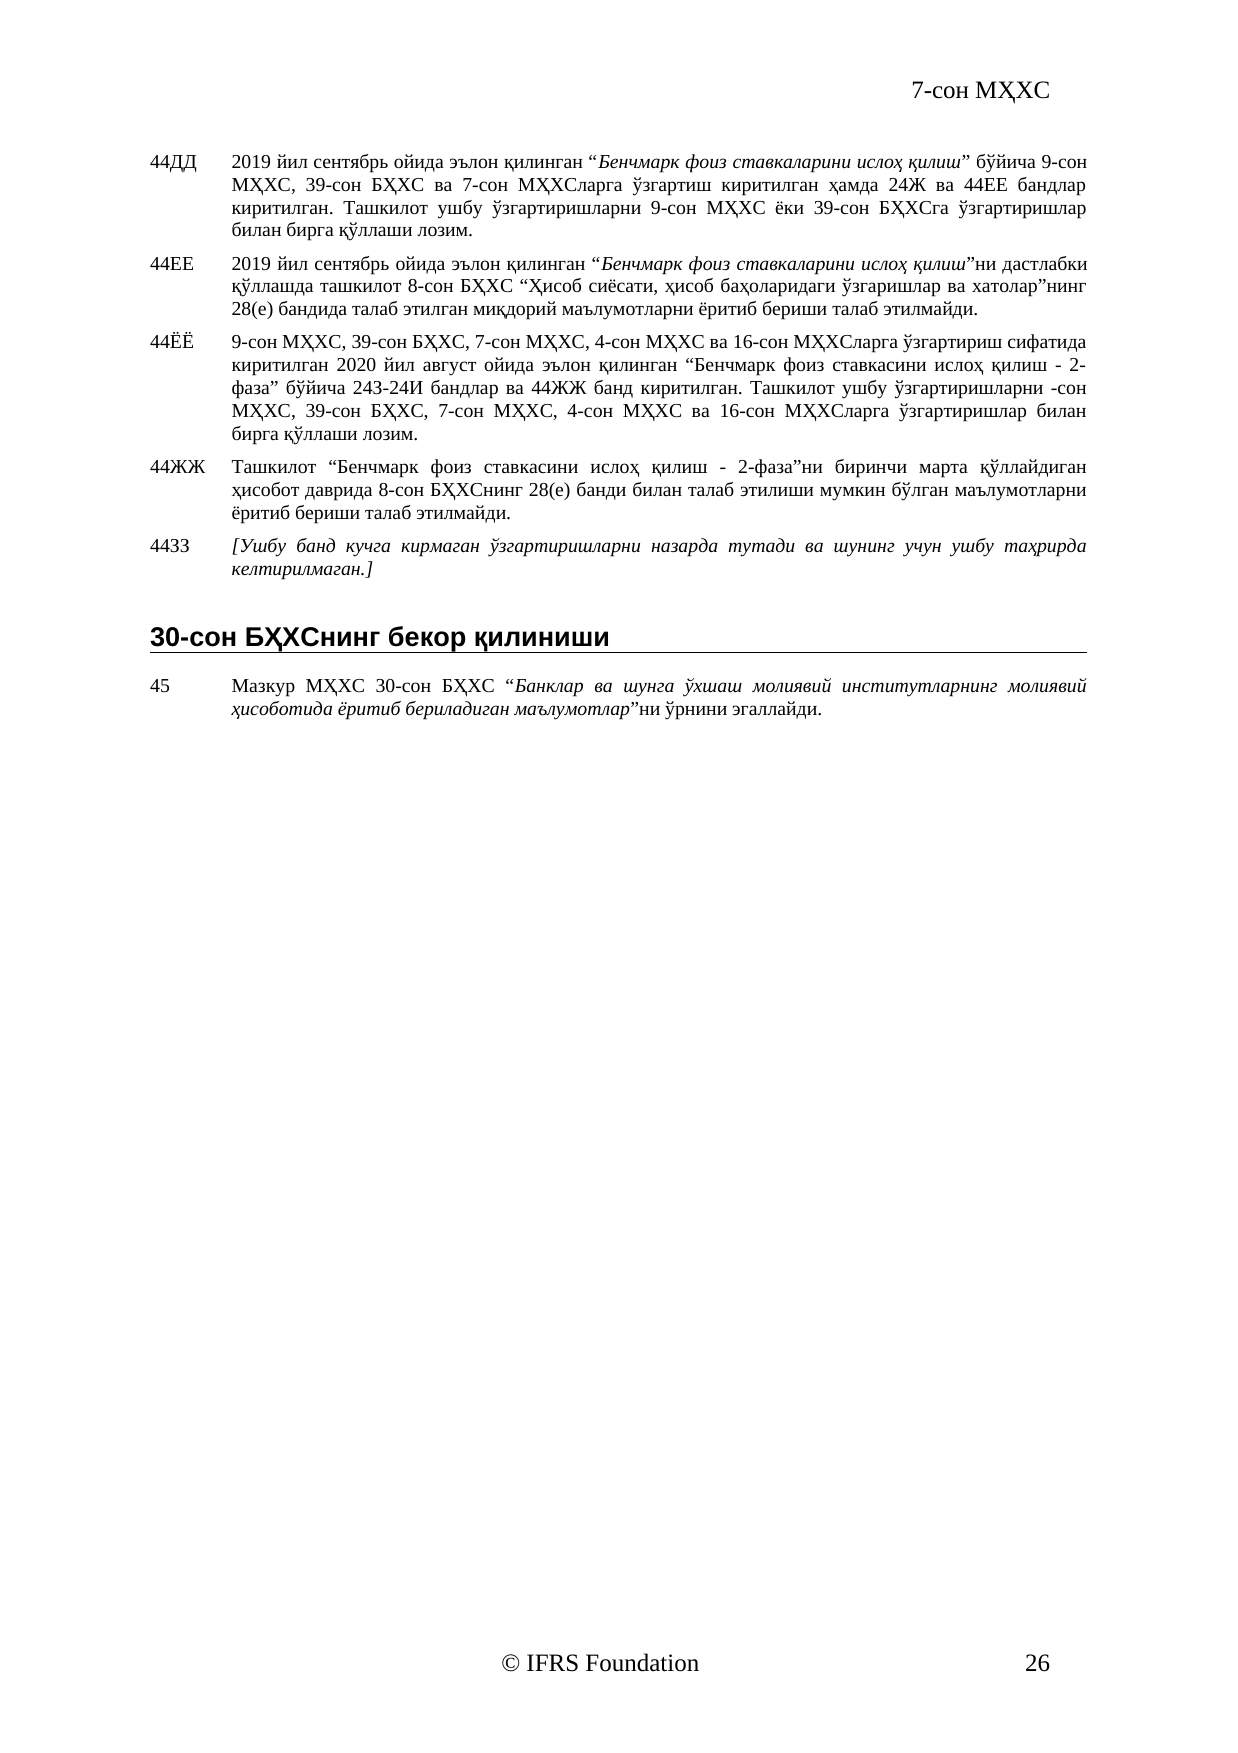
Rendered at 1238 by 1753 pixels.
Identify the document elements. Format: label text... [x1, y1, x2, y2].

text 44ЗЗ [Ушбу банд кучга кирмаган ўзгартиришларни назарда тутади ва шунинг учун ушбу таҳрирда келтирилмаган.] [150, 534, 1087, 579]
text 44ЕЕ 2019 йил сентябрь ойида эълон қилинган “Бенчмарк фоиз ставкаларини ислоҳ қилиш”ни дастлабки қўллашда ташкилот 8-сон БҲХС “Ҳисоб сиёсати, ҳисоб баҳоларидаги ўзгаришлар ва хатолар”нинг 28(е) бандида талаб этилган миқдорий маълумотларни ёритиб бериши талаб этилмайди. [150, 252, 1087, 320]
text 44ЖЖ Ташкилот “Бенчмарк фоиз ставкасини ислоҳ қилиш - 2-фаза”ни биринчи марта қўллайдиган ҳисобот даврида 8-сон БҲХСнинг 28(е) банди билан талаб этилиши мумкин бўлган маълумотларни ёритиб бериши талаб этилмайди. [150, 455, 1087, 523]
text 45 Мазкур МҲХС 30-сон БҲХС “Банклар ва шунга ўхшаш молиявий институтларнинг молиявий ҳисоботида ёритиб бериладиган маълумотлар”ни ўрнини эгаллайди. [150, 674, 1087, 720]
text 44ЁЁ 9-сон МҲХС, 39-сон БҲХС, 7-сон МҲХС, 4-сон МҲХС ва 16-сон МҲХСларга ўзгартириш сифатида киритилган 2020 йил август ойида эълон қилинган “Бенчмарк фоиз ставкасини ислоҳ қилиш - 2-фаза” бўйича 24З-24И бандлар ва 44ЖЖ банд киритилган. Ташкилот ушбу ўзгартиришларни -сон МҲХС, 39-сон БҲХС, 7-сон МҲХС, 4-сон МҲХС ва 16-сон МҲХСларга ўзгартиришлар билан бирга қўллаши лозим. [150, 331, 1087, 444]
text 44ДД 2019 йил сентябрь ойида эълон қилинган “Бенчмарк фоиз ставкаларини ислоҳ қилиш” бўйича 9-сон МҲХС, 39-сон БҲХС ва 7-сон МҲХСларга ўзгартиш киритилган ҳамда 24Ж ва 44ЕЕ бандлар киритилган. Ташкилот ушбу ўзгартиришларни 9-сон МҲХС ёки 39-сон БҲХСга ўзгартиришлар билан бирга қўллаши лозим. [150, 150, 1087, 241]
text 30-сон БҲХСнинг бекор қилиниши [150, 621, 1087, 652]
